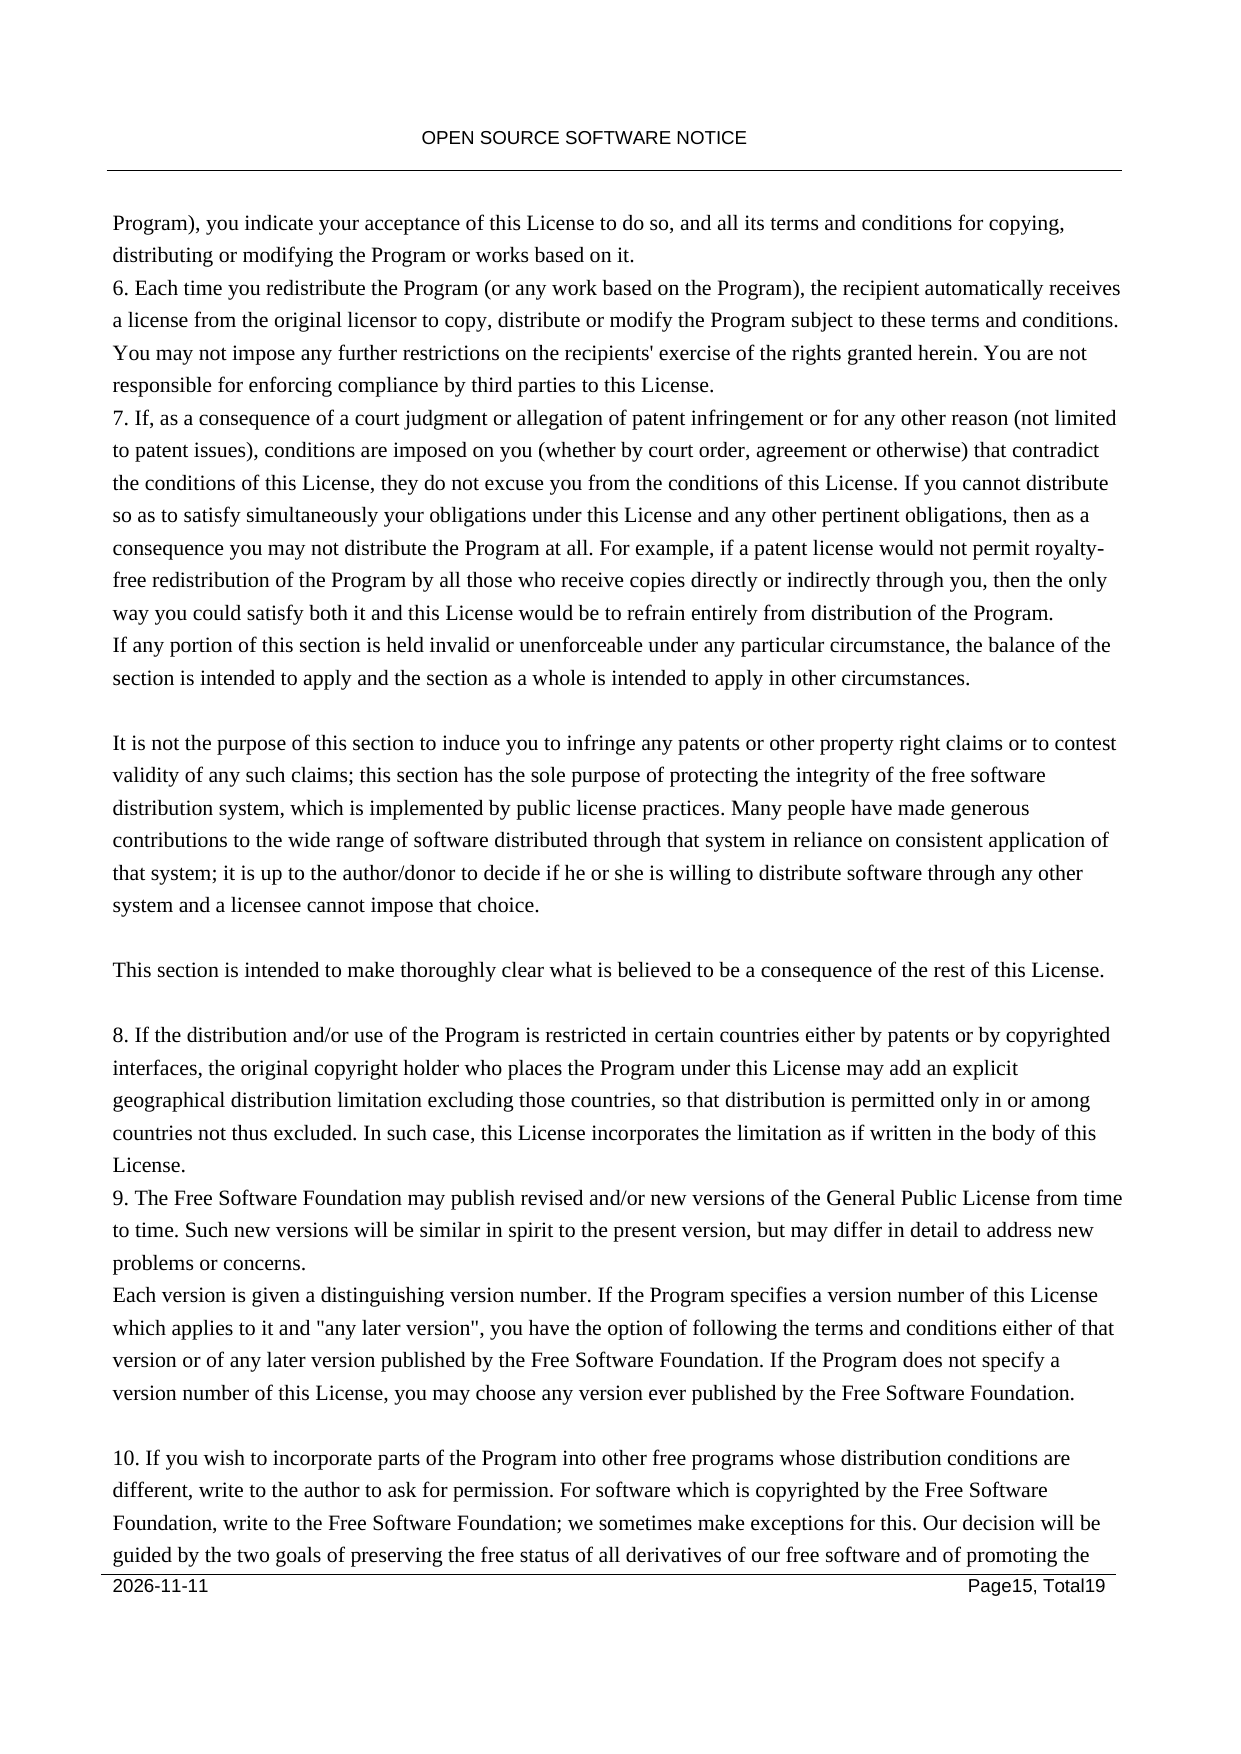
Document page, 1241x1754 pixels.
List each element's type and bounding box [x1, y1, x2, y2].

text [112, 206, 1128, 1571]
